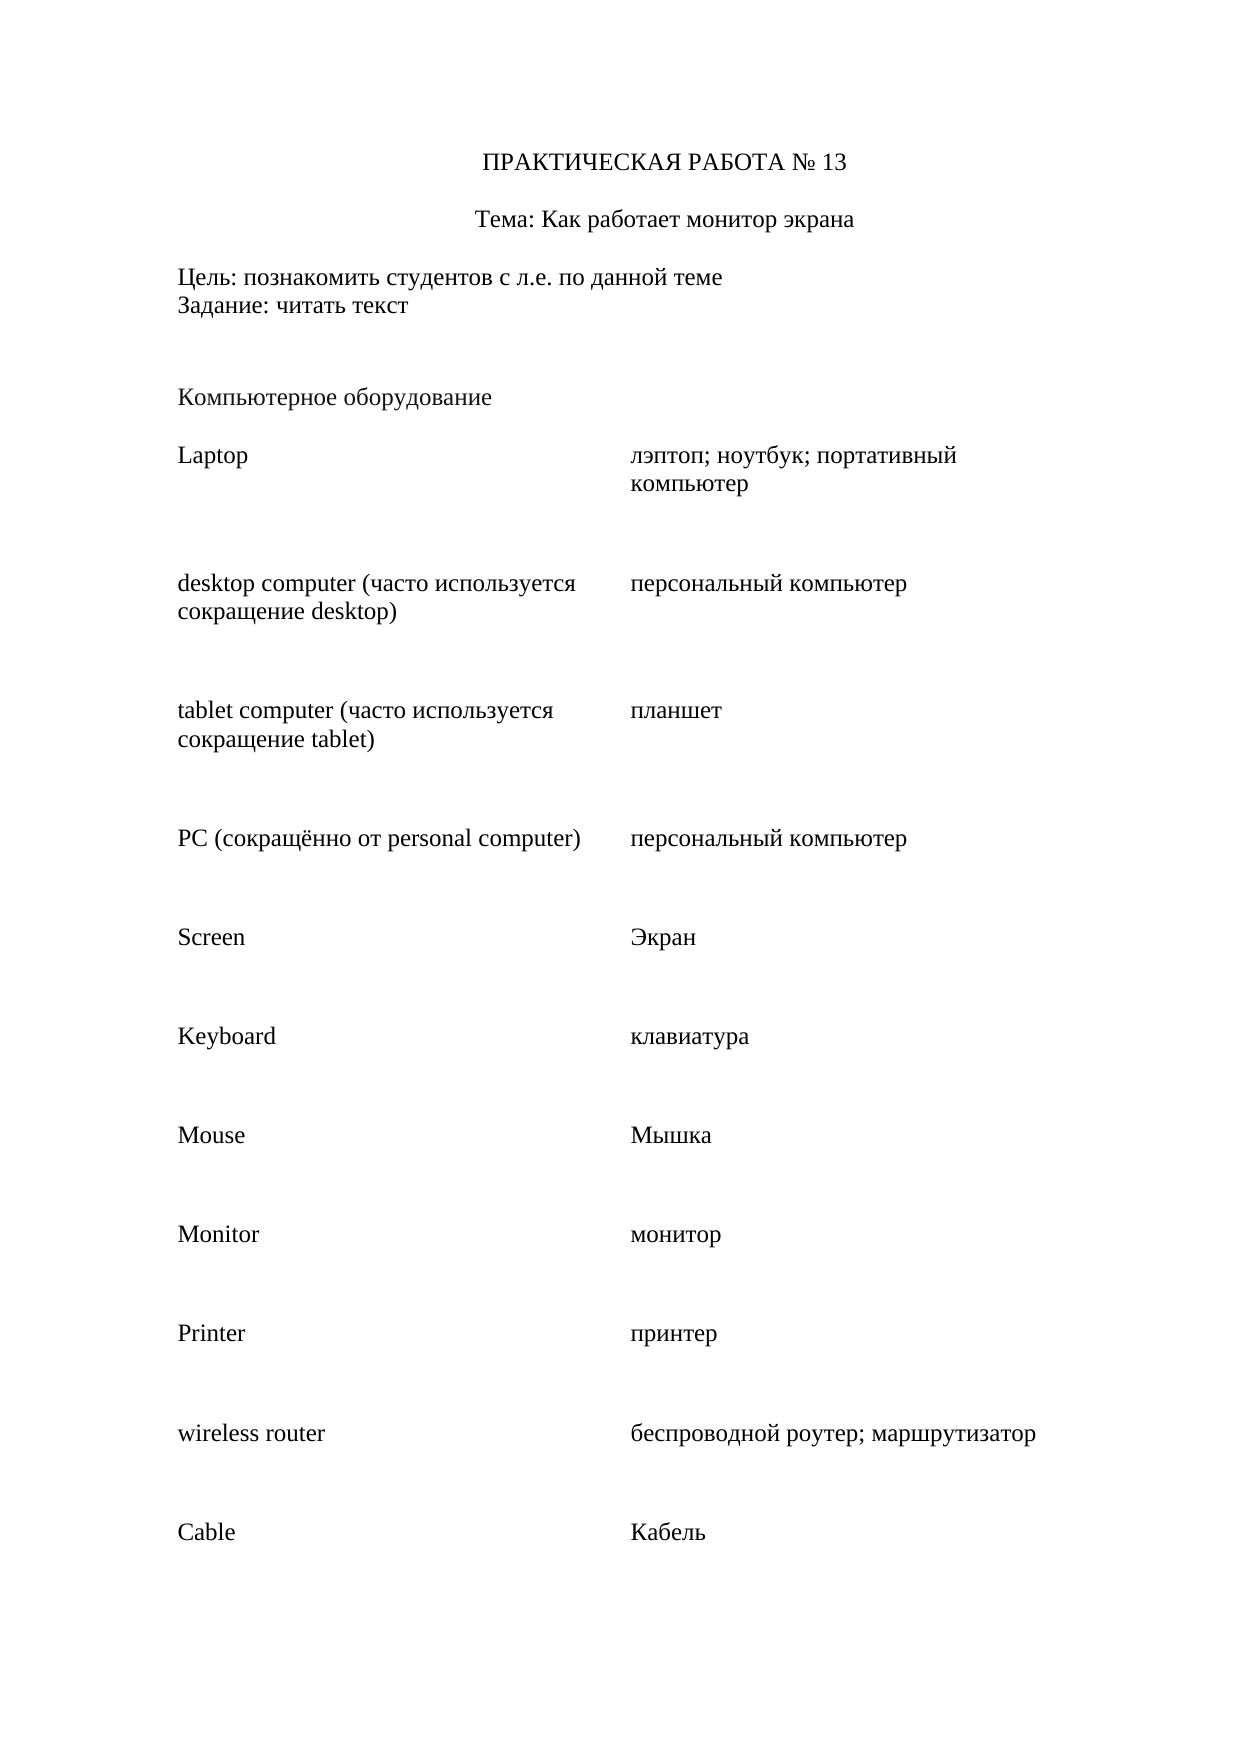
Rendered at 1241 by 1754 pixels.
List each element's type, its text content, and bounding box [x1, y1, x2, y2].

table_cell wireless router [177, 1418, 607, 1517]
table_cell Mouse [177, 1120, 607, 1219]
table_cell desktop computer (часто используется сокращение desktop) [177, 568, 607, 695]
table_header Screen [177, 922, 607, 1021]
table_cell tablet computer (часто используется сокращение tablet) [177, 695, 607, 823]
table_cell персональный компьютер [607, 823, 1038, 922]
text ПРАКТИЧЕСКАЯ РАБОТА № 13 [177, 147, 1152, 176]
table_header Cable [177, 1517, 607, 1616]
table_cell Мышка [607, 1120, 1038, 1219]
table_cell Printer [177, 1319, 607, 1418]
text Тема: Как работает монитор экрана [177, 204, 1152, 233]
table_cell планшет [607, 695, 1038, 823]
table_header Кабель [607, 1517, 1038, 1616]
text Цель: познакомить студентов с л.е. по данной теме [177, 262, 1152, 291]
table_cell беспроводной роутер; маршрутизатор [607, 1418, 1038, 1517]
table_cell персональный компьютер [607, 568, 1038, 695]
table_cell Monitor [177, 1220, 607, 1318]
table_cell Keyboard [177, 1021, 607, 1120]
table_header Laptop [177, 440, 607, 568]
table_cell монитор [607, 1220, 1038, 1318]
table_cell принтер [607, 1319, 1038, 1418]
table_cell клавиатура [607, 1021, 1038, 1120]
text Компьютерное оборудование [177, 382, 1152, 411]
table_header Экран [607, 922, 1038, 1021]
text Задание: читать текст [177, 291, 1152, 319]
table_cell PC (сокращённо от personal computer) [177, 823, 607, 922]
table_header лэптоп; ноутбук; портативный компьютер [607, 440, 1038, 568]
